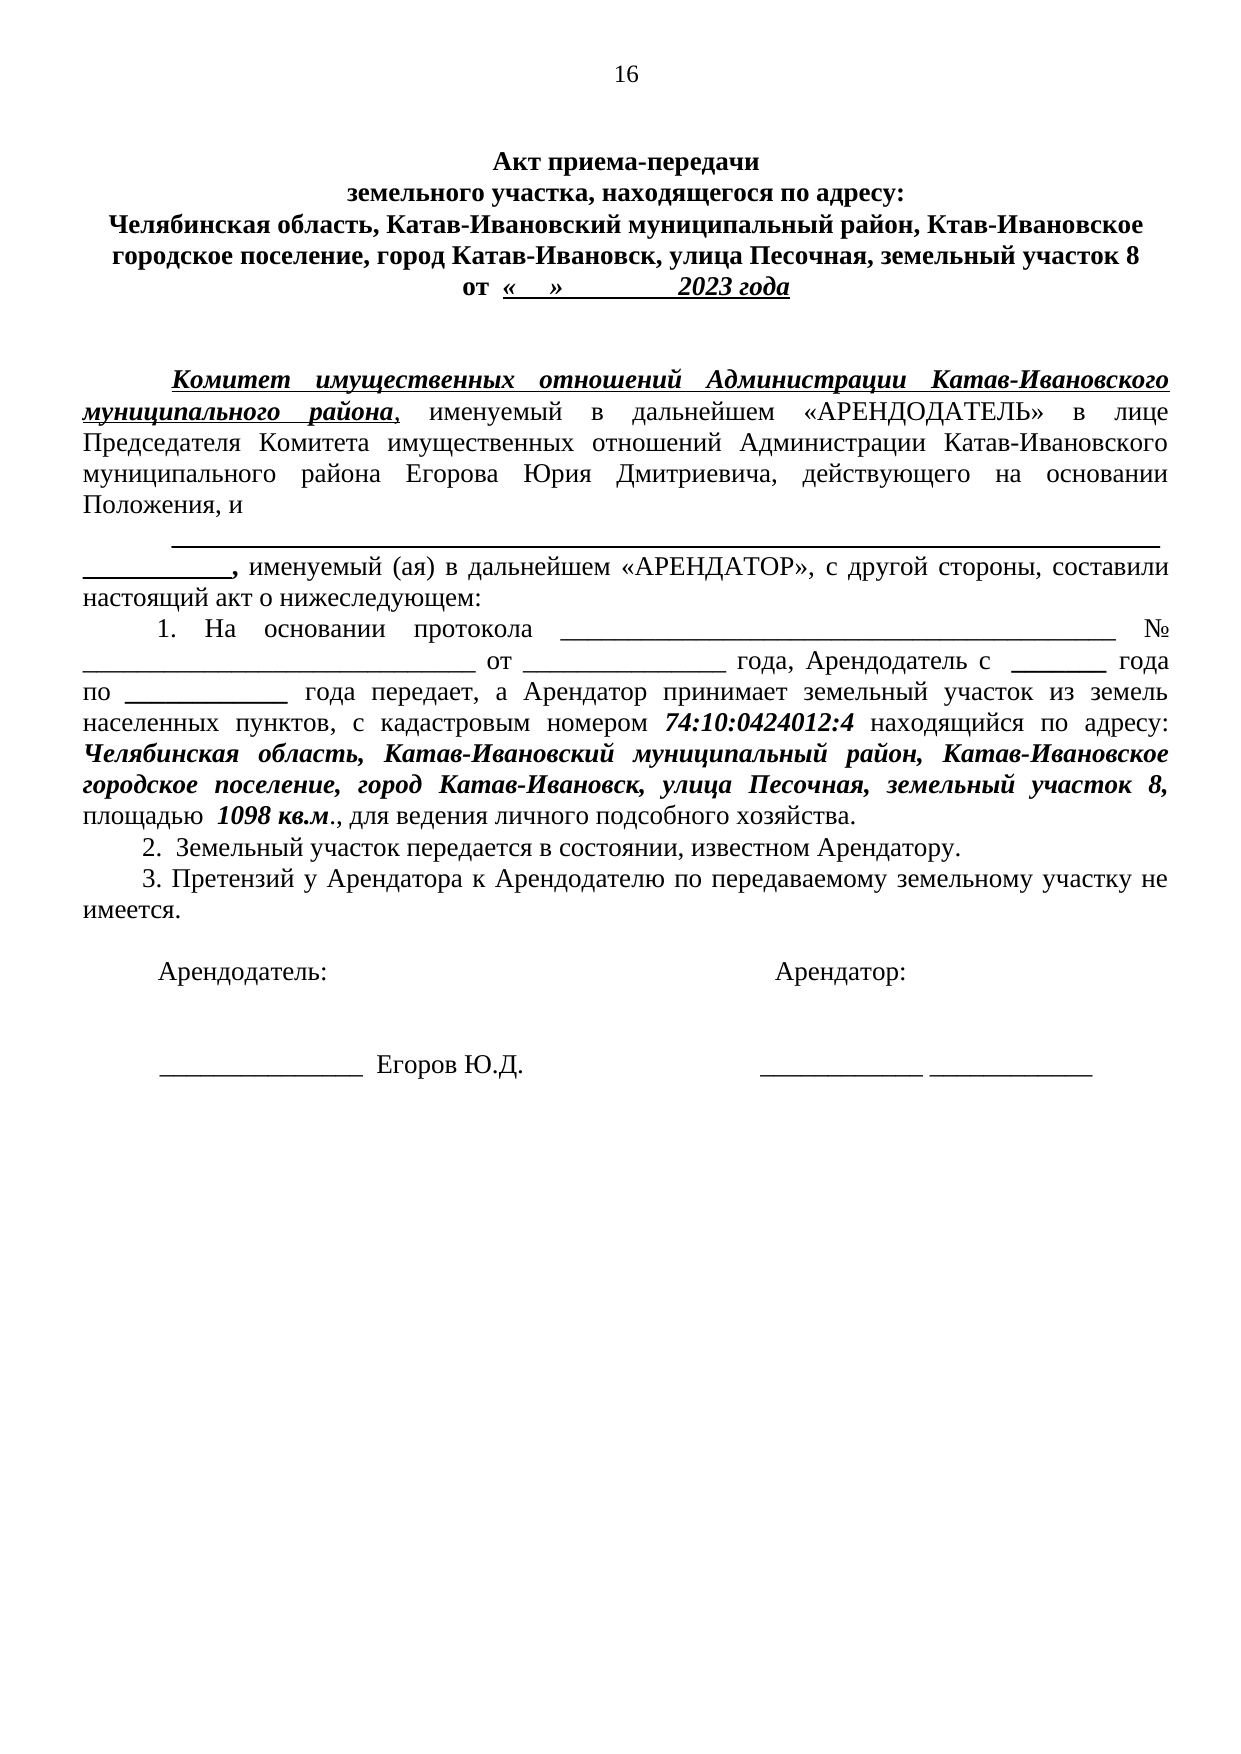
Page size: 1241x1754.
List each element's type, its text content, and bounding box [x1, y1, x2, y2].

text 3. Претензий у Арендатора к Арендодателю по передаваемому земельному участку не имеется. [83, 862, 1169, 924]
text Челябинская область, Катав-Ивановский муниципальный район, Ктав-Ивановское городское поселение, город Катав-Ивановск, улица Песочная, земельный участок 8 [83, 208, 1169, 270]
title ____________________________________________________________________________________, именуемый (ая) в дальнейшем «АРЕНДАТОР», с другой стороны, составили настоящий акт о нижеследующем: [83, 519, 1169, 613]
text Акт приема-передачи [83, 145, 1169, 177]
text Арендодатель: Арендатор: [158, 955, 1169, 986]
text _______________ Егоров Ю.Д. ____________ ____________ [83, 1049, 1169, 1080]
text 1. На основании протокола _________________________________________ № _____________________________ от _______________ года, Арендодатель с _______ года по ____________ года передает, а Арендатор принимает земельный участок из земель населенных пунктов, с кадастровым номером 74:10:0424012:4 находящийся по адресу: Челябинская область, Катав-Ивановский муниципальный район, Катав-Ивановское городское поселение, город Катав-Ивановск, улица Песочная, земельный участок 8, площадью 1098 кв.м., для ведения личного подсобного хозяйства. [83, 613, 1169, 831]
text 2. Земельный участок передается в состоянии, известном Арендатору. [83, 831, 1169, 862]
text земельного участка, находящегося по адресу: [83, 177, 1169, 208]
title Комитет имущественных отношений Администрации Катав-Ивановского муниципального района, именуемый в дальнейшем «АРЕНДОДАТЕЛЬ» в лице Председателя Комитета имущественных отношений Администрации Катав-Ивановского муниципального района Егорова Юрия Дмитриевича, действующего на основании Положения, и [83, 363, 1169, 519]
text от « » 2023 года [83, 270, 1169, 301]
